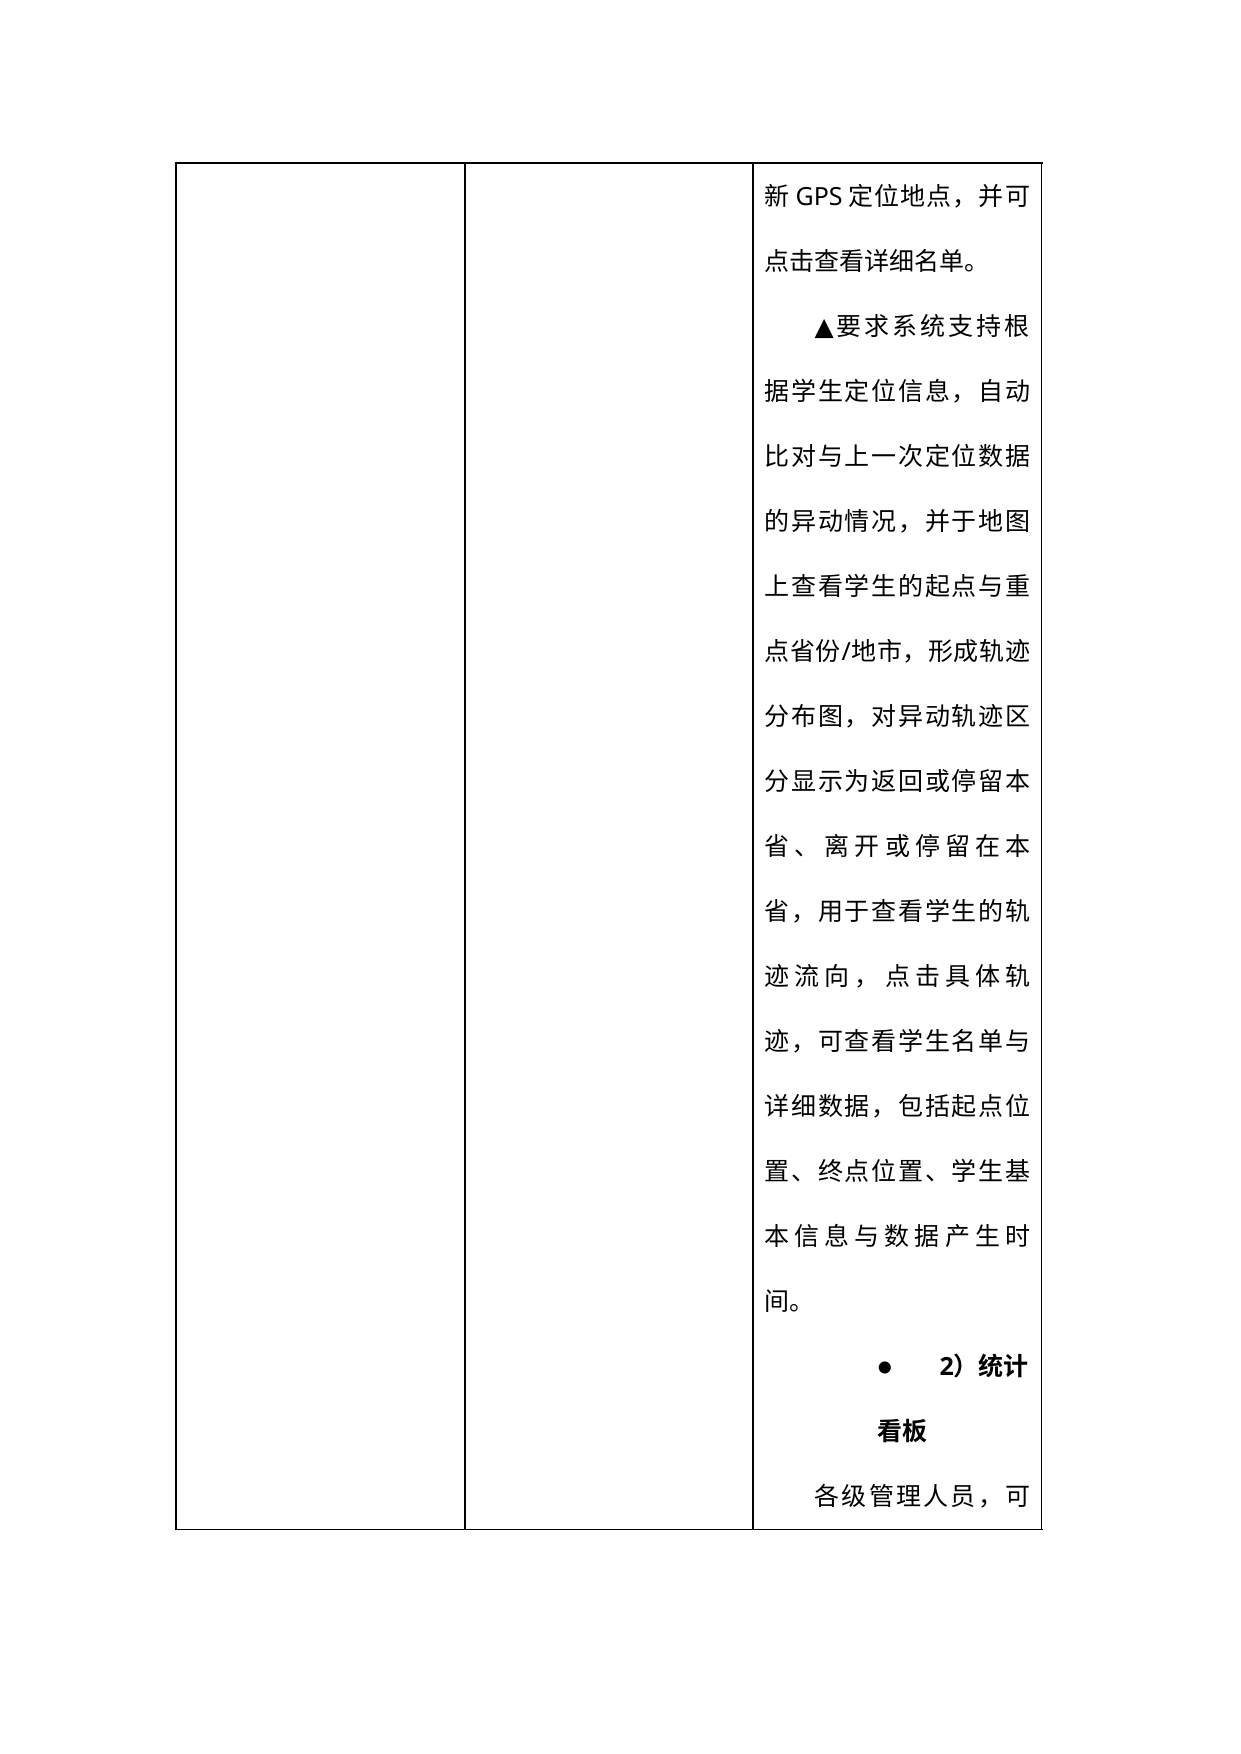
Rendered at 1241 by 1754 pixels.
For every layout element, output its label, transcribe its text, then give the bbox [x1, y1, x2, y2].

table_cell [754, 164, 1041, 1528]
table_cell 4 [177, 164, 464, 1528]
table_cell [466, 164, 752, 1528]
